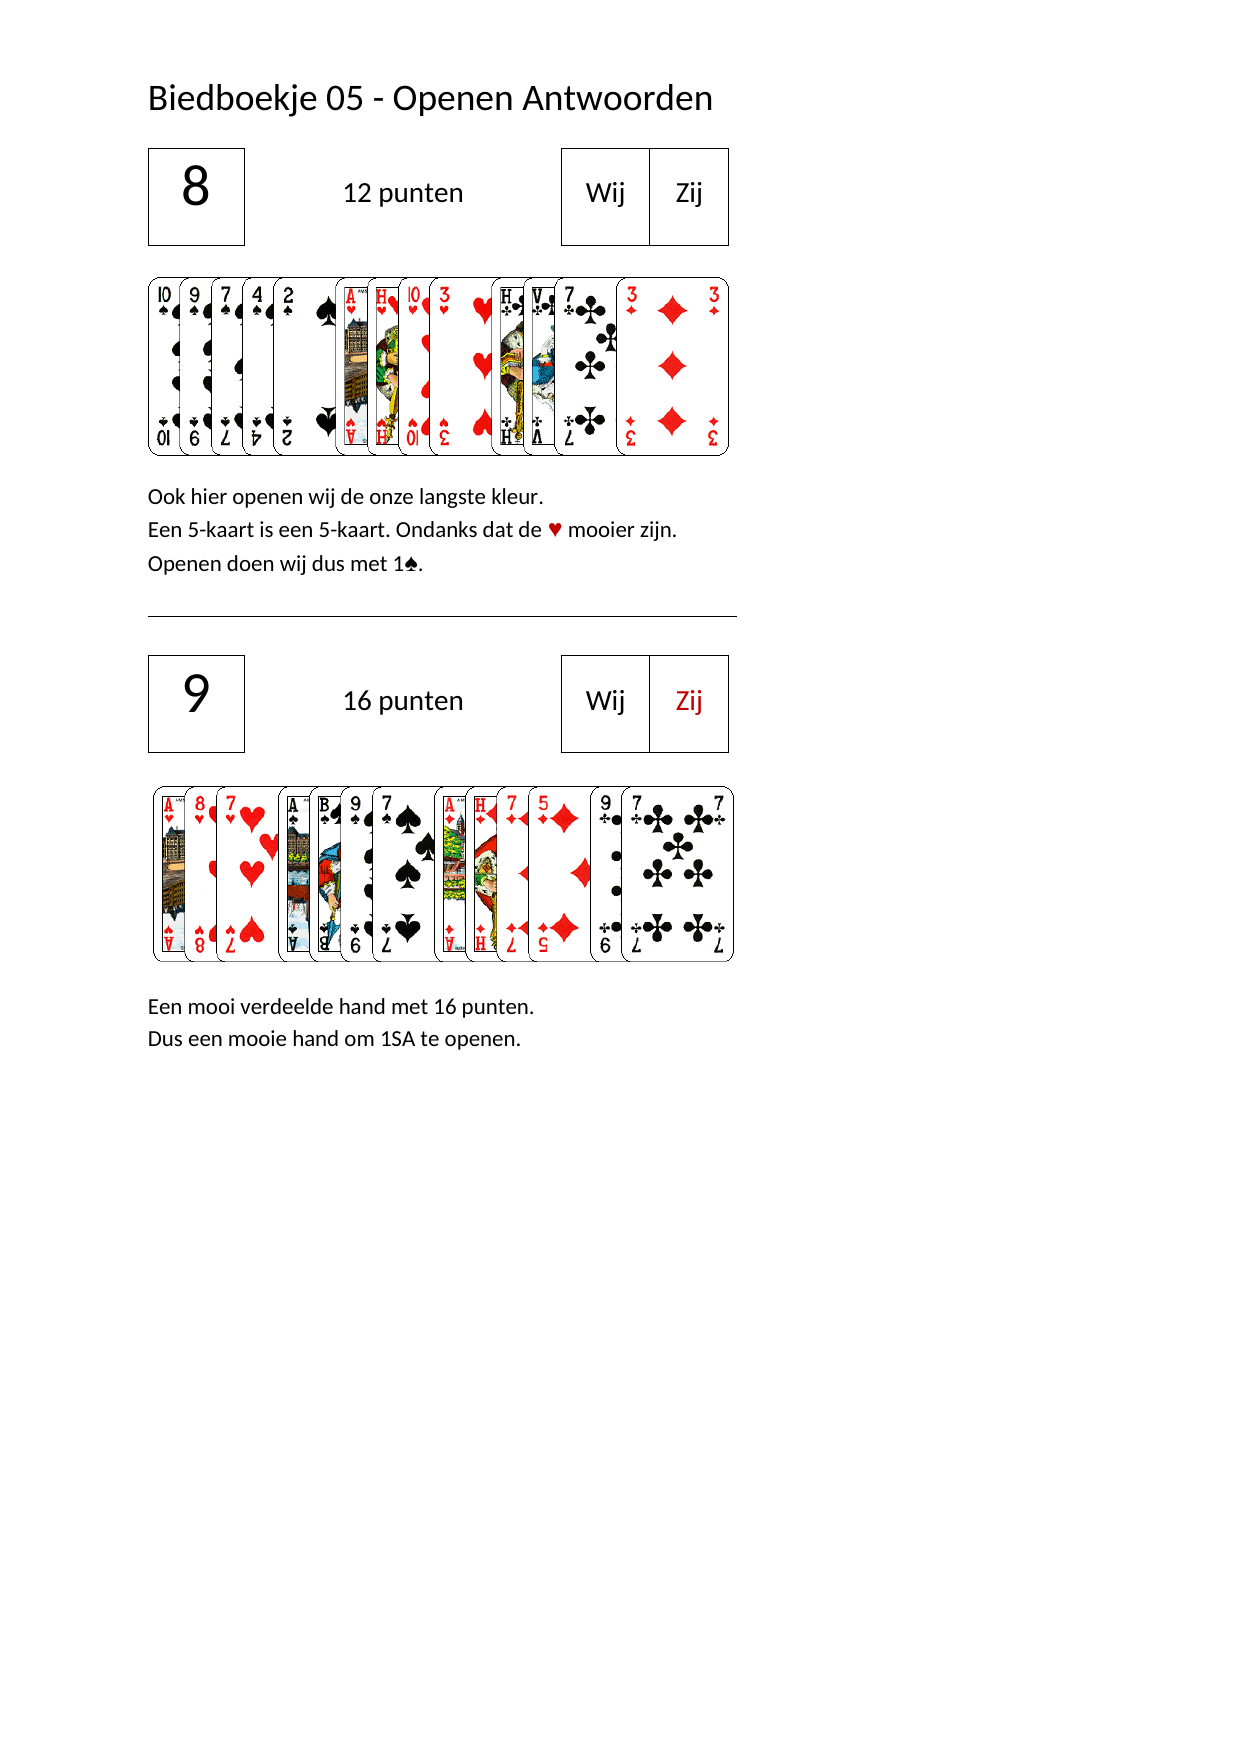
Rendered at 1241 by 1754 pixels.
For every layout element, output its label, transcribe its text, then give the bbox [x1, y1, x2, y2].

table_header Zij [650, 656, 728, 752]
text Ook hier openen wij de onze langste kleur. Een 5-kaart is een 5-kaart. Ondanks dat de ♥ mooier zijn. Openen doen wij dus met 1♠. [148, 482, 1093, 577]
table_header 8 [149, 149, 244, 244]
table_header Wij [562, 656, 649, 752]
table_header Zij [650, 149, 728, 244]
table_header Wij [562, 149, 649, 244]
picture [147, 277, 730, 457]
text Een mooi verdeelde hand met 16 punten. Dus een mooie hand om 1SA te openen. [148, 992, 1093, 1053]
table_header 12 punten [245, 148, 561, 244]
table_header 16 punten [245, 655, 561, 752]
picture [152, 785, 734, 962]
table_header 9 [149, 656, 244, 752]
